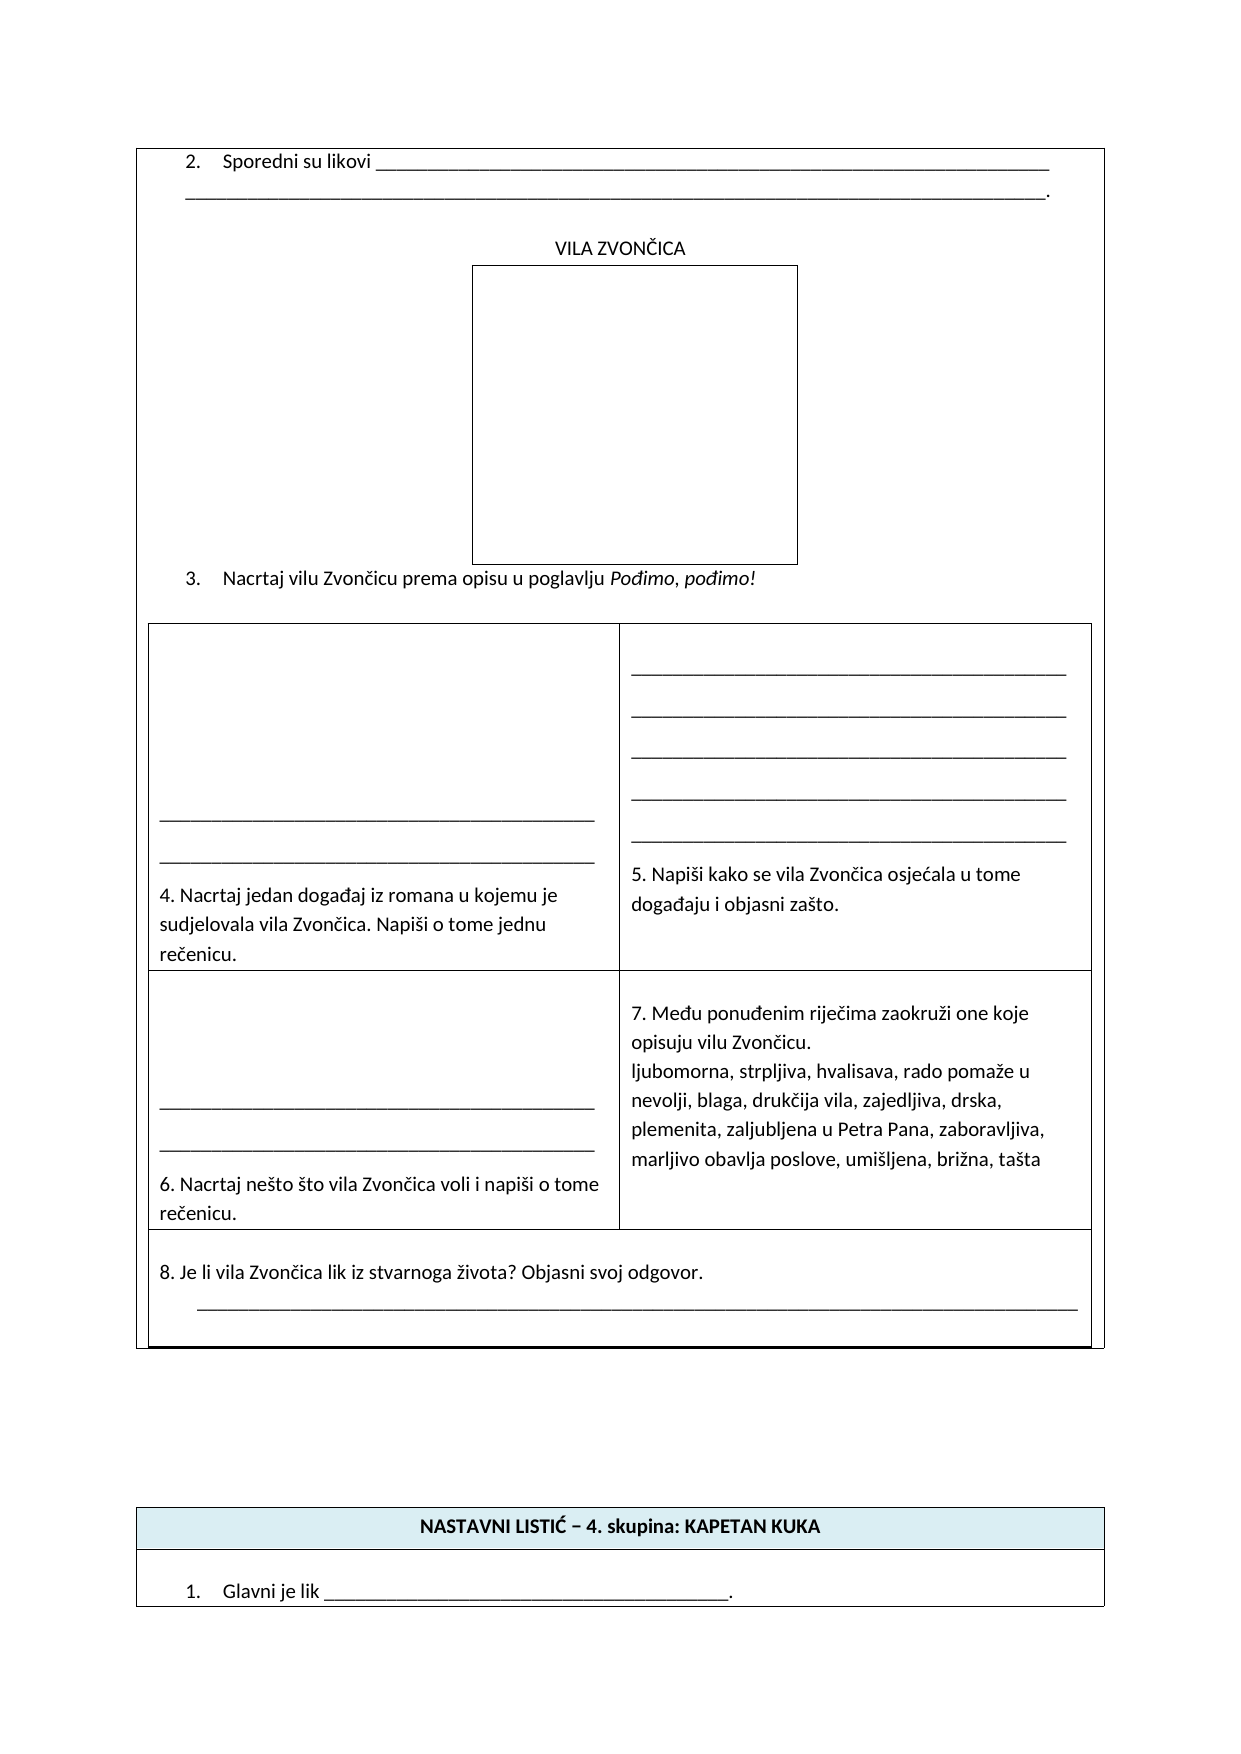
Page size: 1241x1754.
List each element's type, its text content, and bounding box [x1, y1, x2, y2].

table_header NASTAVNI LISTIĆ − 4. skupina: KAPETAN KUKA [137, 1508, 1104, 1548]
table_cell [137, 149, 1104, 1347]
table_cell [137, 1550, 1104, 1606]
